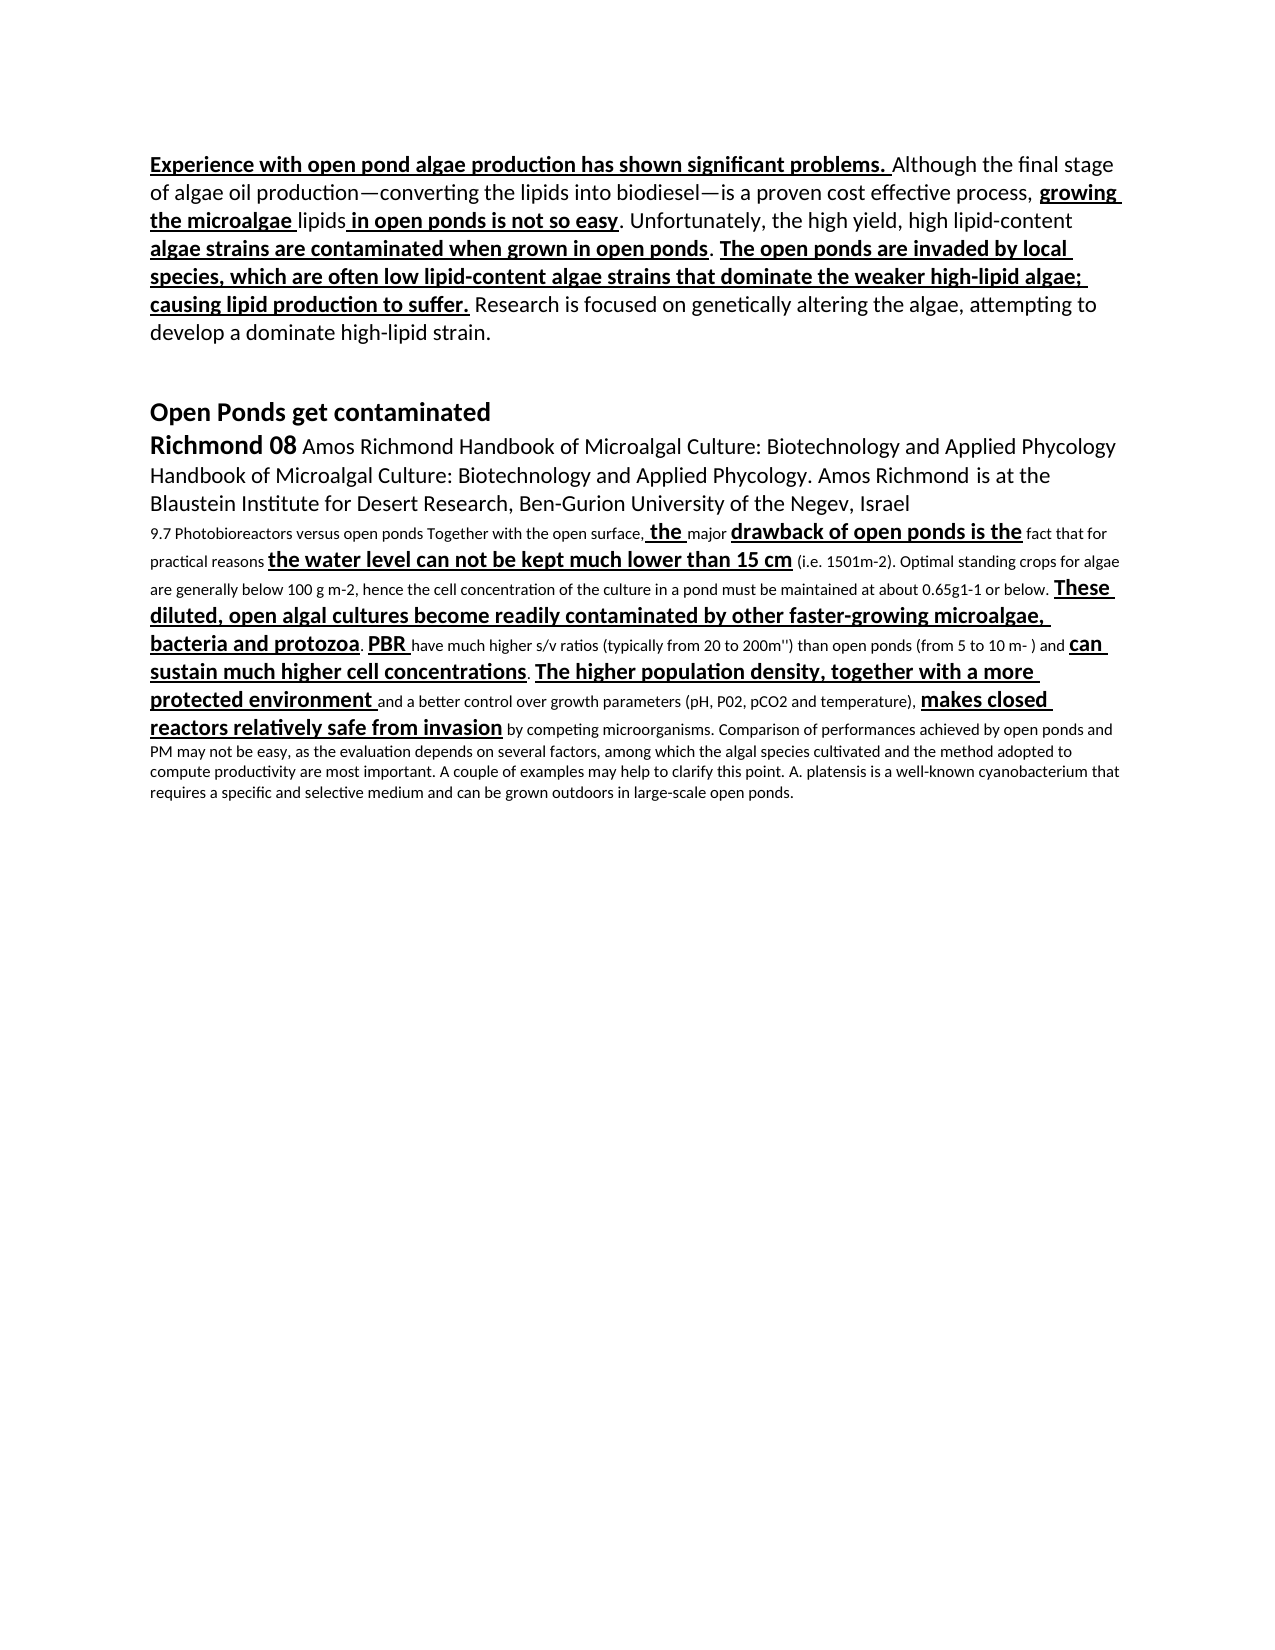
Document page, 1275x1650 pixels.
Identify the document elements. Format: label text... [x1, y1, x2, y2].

text Experience with open pond algae production has shown significant problems. Although the final stage of algae oil production—converting the lipids into biodiesel—is a proven cost effective process, growing the microalgae lipids in open ponds is not so easy. Unfortunately, the high yield, high lipid-content algae strains are contaminated when grown in open ponds. The open ponds are invaded by local species, which are often low lipid-content algae strains that dominate the weaker high-lipid algae; causing lipid production to suffer. Research is focused on genetically altering the algae, attempting to develop a dominate high-lipid strain. [150, 150, 1125, 346]
text Richmond 08 Amos Richmond Handbook of Microalgal Culture: Biotechnology and Applied Phycology Handbook of Microalgal Culture: Biotechnology and Applied Phycology. Amos Richmond is at the Blaustein Institute for Desert Research, Ben-Gurion University of the Negev, Israel [150, 428, 1125, 517]
subtitle Open Ponds get contaminated [150, 395, 1125, 428]
text 9.7 Photobioreactors versus open ponds Together with the open surface, the major drawback of open ponds is the fact that for practical reasons the water level can not be kept much lower than 15 cm (i.e. 1501m-2). Optimal standing crops for algae are generally below 100 g m-2, hence the cell concentration of the culture in a pond must be maintained at about 0.65g1-1 or below. These diluted, open algal cultures become readily contaminated by other faster-growing microalgae, bacteria and protozoa. PBR have much higher s/v ratios (typically from 20 to 200m'') than open ponds (from 5 to 10 m- ) and can sustain much higher cell concentrations. The higher population density, together with a more protected environment and a better control over growth parameters (pH, P02, pCO2 and temperature), makes closed reactors relatively safe from invasion by competing microorganisms. Comparison of performances achieved by open ponds and PM may not be easy, as the evaluation depends on several factors, among which the algal species cultivated and the method adopted to compute productivity are most important. A couple of examples may help to clarify this point. A. platensis is a well-known cyanobacterium that requires a specific and selective medium and can be grown outdoors in large-scale open ponds. [150, 517, 1125, 802]
